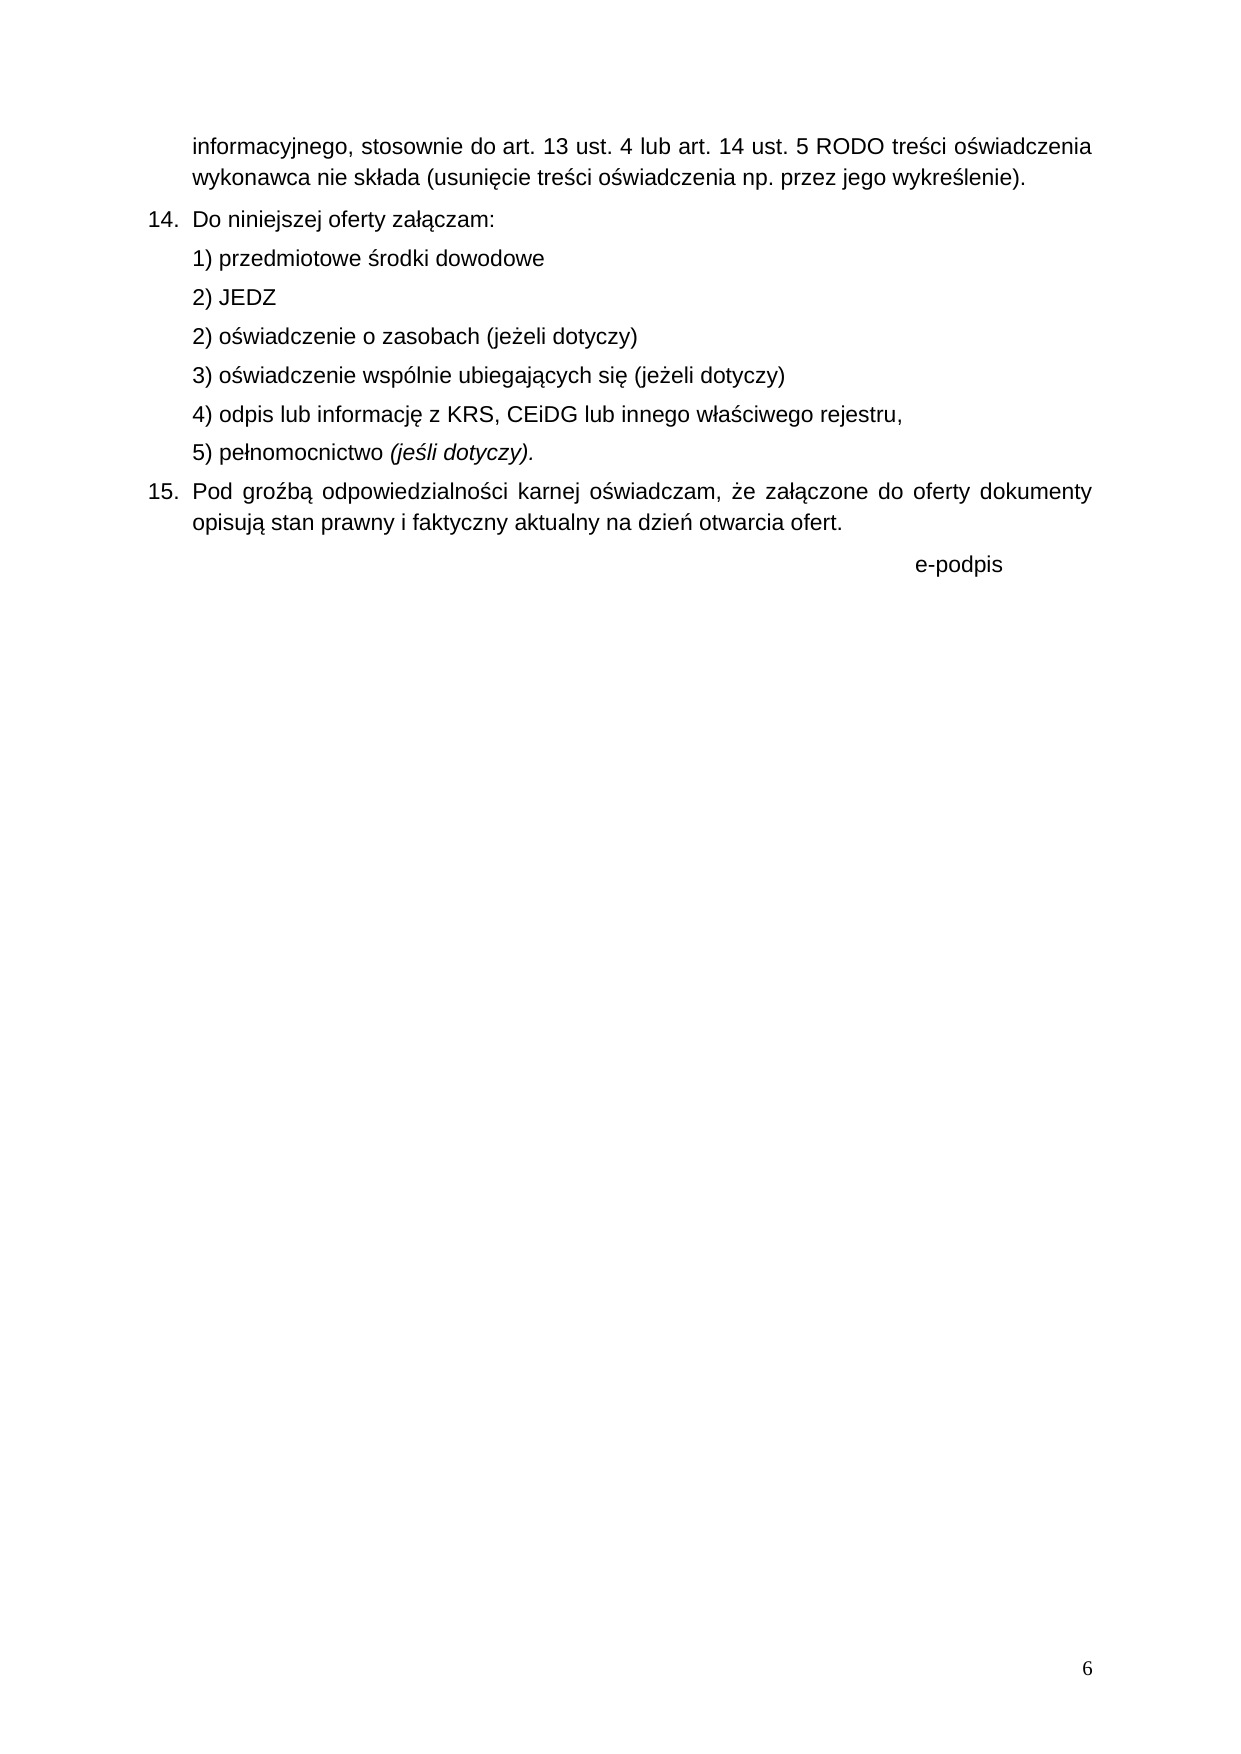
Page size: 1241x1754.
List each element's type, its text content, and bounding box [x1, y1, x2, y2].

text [192, 133, 1092, 190]
text e-podpis [192, 551, 1092, 577]
text 4) odpis lub informację z KRS, CEiDG lub innego właściwego rejestru, [148, 401, 1092, 427]
text 5) pełnomocnictwo (jeśli dotyczy). [148, 439, 1092, 466]
text 2) oświadczenie o zasobach (jeżeli dotyczy) [192, 323, 1092, 349]
text 3) oświadczenie wspólnie ubiegających się (jeżeli dotyczy) [192, 362, 1092, 388]
text 1) przedmiotowe środki dowodowe [192, 245, 1092, 271]
text 2) JEDZ [192, 284, 1092, 310]
list Pod groźbą odpowiedzialności karnej oświadczam, że załączone do oferty dokumenty opisują stan prawny i faktyczny aktualny na dzień otwarcia ofert. [148, 478, 1092, 535]
list Do niniejszej oferty załączam: [148, 206, 1092, 233]
